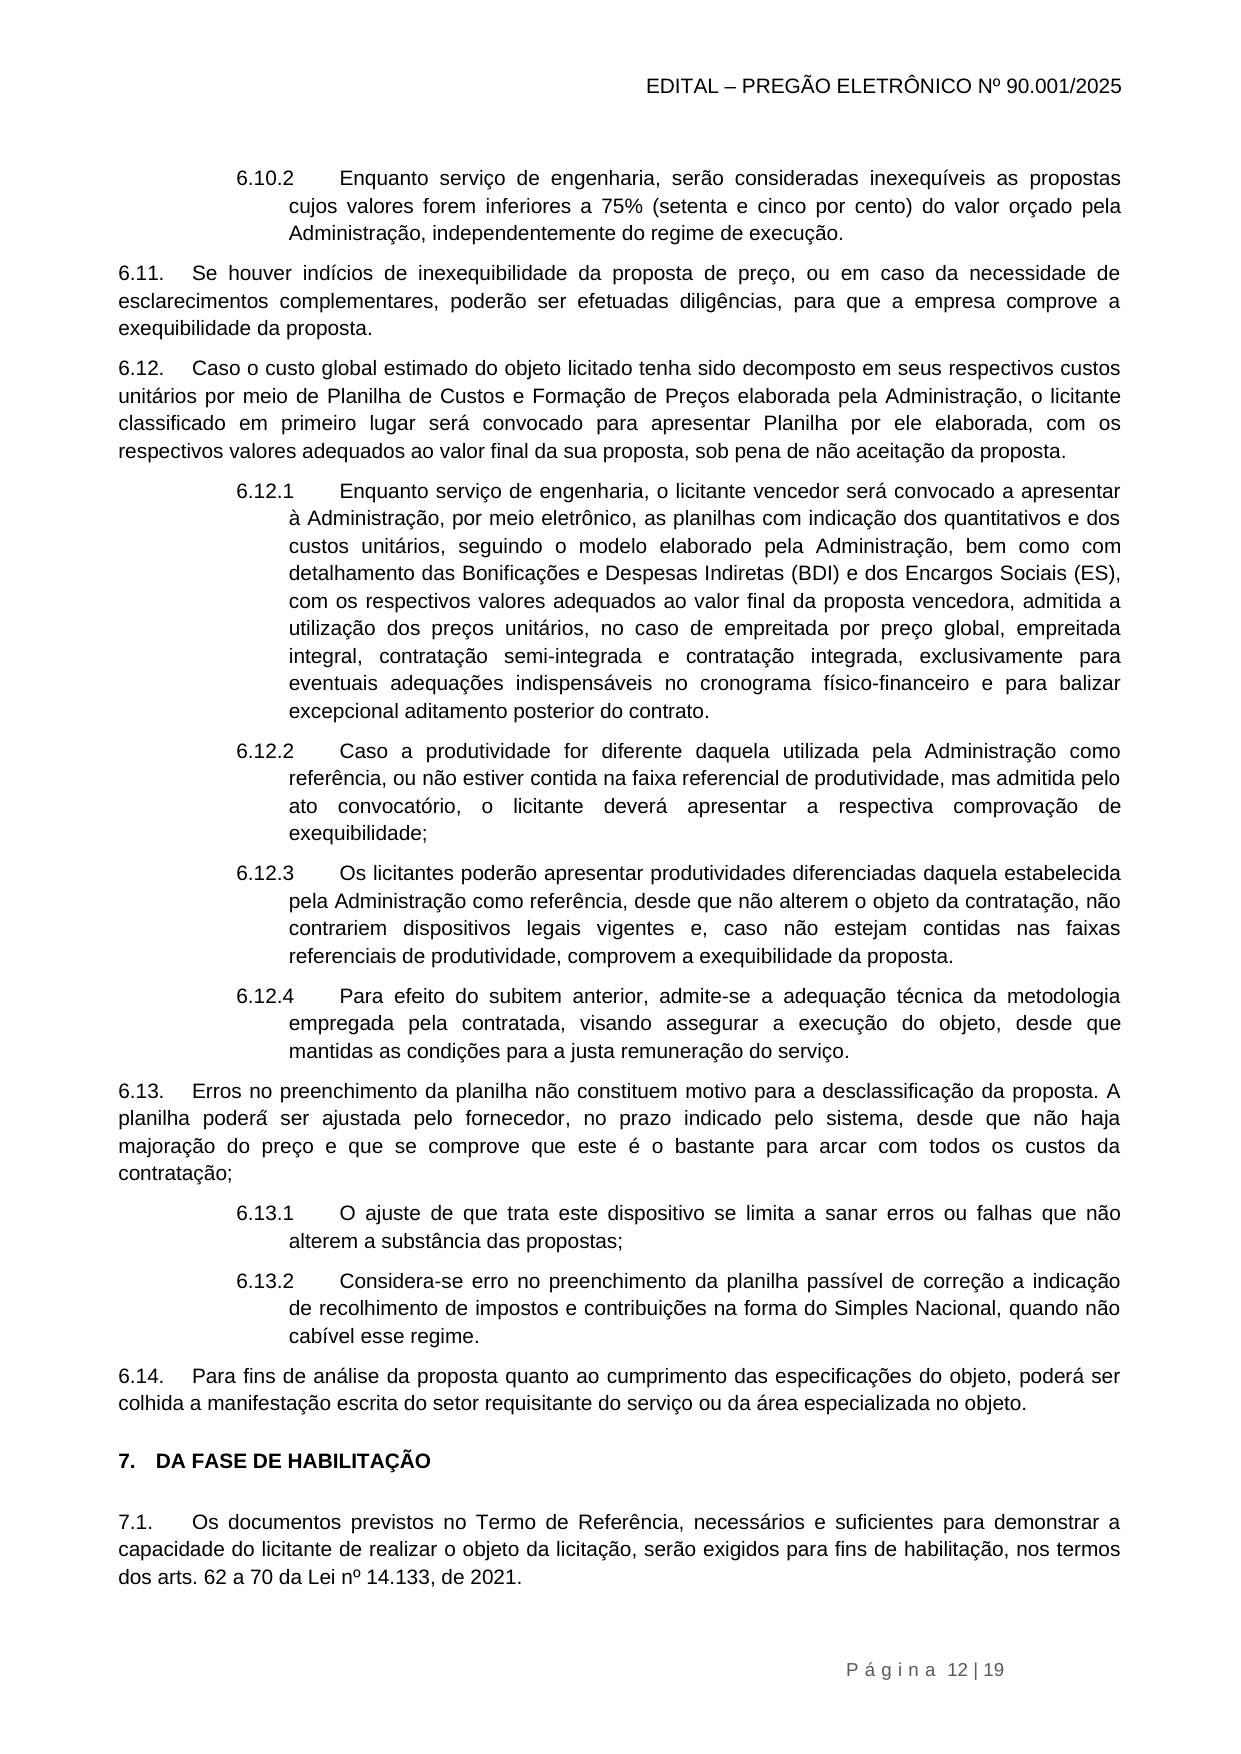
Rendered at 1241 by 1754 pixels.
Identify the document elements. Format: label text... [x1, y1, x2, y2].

text Enquanto serviço de engenharia, o licitante vencedor será convocado a apresentar à Administração, por meio eletrônico, as planilhas com indicação dos quantitativos e dos custos unitários, seguindo o modelo elaborado pela Administração, bem como com detalhamento das Bonificações e Despesas Indiretas (BDI) e dos Encargos Sociais (ES), com os respectivos valores adequados ao valor final da proposta vencedora, admitida a utilização dos preços unitários, no caso de empreitada por preço global, empreitada integral, contratação semi-integrada e contratação integrada, exclusivamente para eventuais adequações indispensáveis no cronograma físico-financeiro e para balizar excepcional aditamento posterior do contrato. [236, 478, 1122, 722]
text DA FASE DE HABILITAÇÃO [118, 1448, 1122, 1472]
text Para efeito do subitem anterior, admite-se a adequação técnica da metodologia empregada pela contratada, visando assegurar a execução do objeto, desde que mantidas as condições para a justa remuneração do serviço. [236, 983, 1122, 1062]
text O ajuste de que trata este dispositivo se limita a sanar erros ou falhas que não alterem a substância das propostas; [236, 1201, 1122, 1252]
text Erros no preenchimento da planilha não constituem motivo para a desclassificação da proposta. A planilha poderá́ ser ajustada pelo fornecedor, no prazo indicado pelo sistema, desde que não haja majoração do preço e que se comprove que este é o bastante para arcar com todos os custos da contratação; [118, 1078, 1122, 1185]
text Os documentos previstos no Termo de Referência, necessários e suficientes para demonstrar a capacidade do licitante de realizar o objeto da licitação, serão exigidos para fins de habilitação, nos termos dos arts. 62 a 70 da Lei nº 14.133, de 2021. [118, 1509, 1122, 1588]
text Se houver indícios de inexequibilidade da proposta de preço, ou em caso da necessidade de esclarecimentos complementares, poderão ser efetuadas diligências, para que a empresa comprove a exequibilidade da proposta. [118, 261, 1122, 340]
text Enquanto serviço de engenharia, serão consideradas inexequíveis as propostas cujos valores forem inferiores a 75% (setenta e cinco por cento) do valor orçado pela Administração, independentemente do regime de execução. [236, 166, 1122, 245]
text Caso a produtividade for diferente daquela utilizada pela Administração como referência, ou não estiver contida na faixa referencial de produtividade, mas admitida pelo ato convocatório, o licitante deverá apresentar a respectiva comprovação de exequibilidade; [236, 738, 1122, 845]
text Considera-se erro no preenchimento da planilha passível de correção a indicação de recolhimento de impostos e contribuições na forma do Simples Nacional, quando não cabível esse regime. [236, 1268, 1122, 1347]
text Caso o custo global estimado do objeto licitado tenha sido decomposto em seus respectivos custos unitários por meio de Planilha de Custos e Formação de Preços elaborada pela Administração, o licitante classificado em primeiro lugar será convocado para apresentar Planilha por ele elaborada, com os respectivos valores adequados ao valor final da sua proposta, sob pena de não aceitação da proposta. [118, 356, 1122, 462]
text Os licitantes poderão apresentar produtividades diferenciadas daquela estabelecida pela Administração como referência, desde que não alterem o objeto da contratação, não contrariem dispositivos legais vigentes e, caso não estejam contidas nas faixas referenciais de produtividade, comprovem a exequibilidade da proposta. [236, 861, 1122, 967]
text Para fins de análise da proposta quanto ao cumprimento das especificações do objeto, poderá ser colhida a manifestação escrita do setor requisitante do serviço ou da área especializada no objeto. [118, 1363, 1122, 1415]
